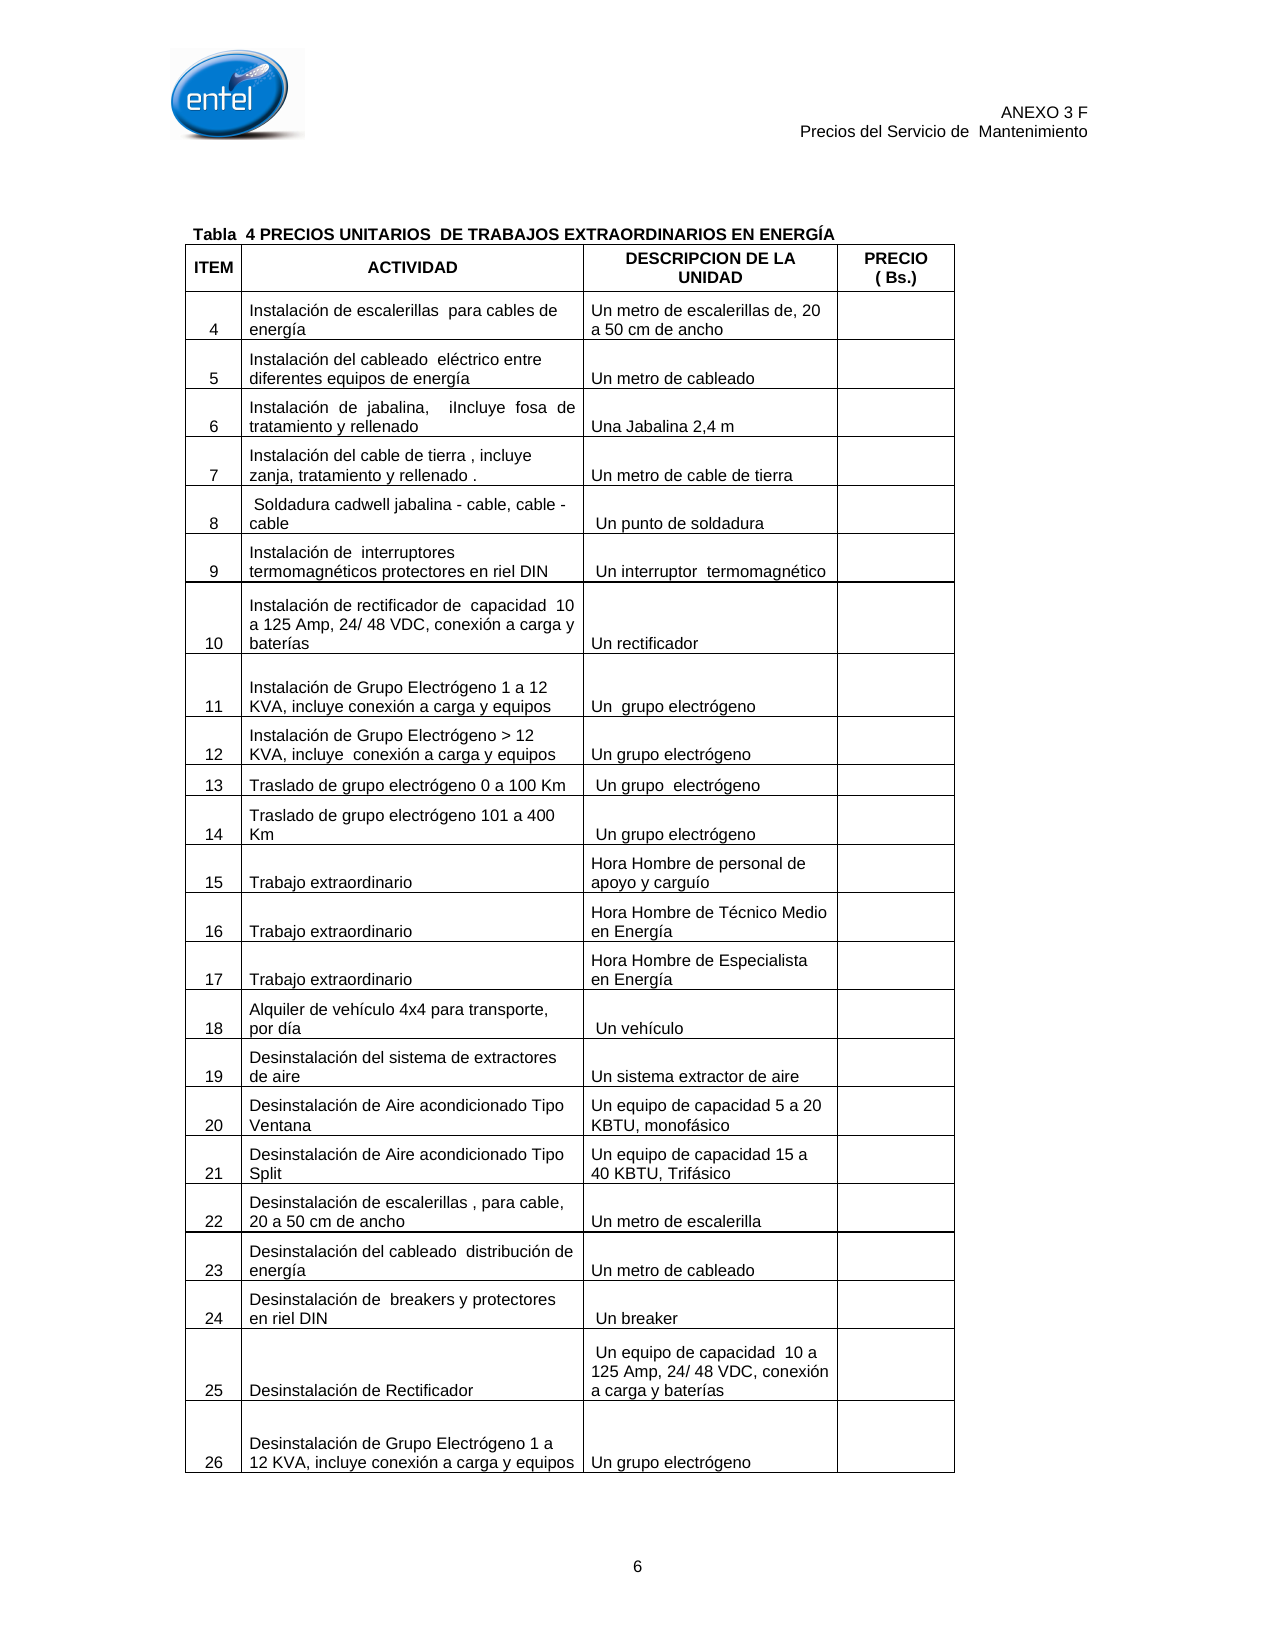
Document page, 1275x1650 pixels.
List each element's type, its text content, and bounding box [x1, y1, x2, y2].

table_cell Instalación del cable de tierra , incluye zanja, tratamiento y rellenado . [242, 437, 583, 484]
table_cell [838, 389, 954, 436]
table_cell Un grupo electrógeno [584, 1401, 837, 1472]
table_cell [838, 340, 954, 388]
table_cell 21 [186, 1136, 241, 1183]
table_cell Un breaker [584, 1281, 837, 1328]
table_cell Un equipo de capacidad 5 a 20 KBTU, monofásico [584, 1087, 837, 1134]
table_cell Alquiler de vehículo 4x4 para transporte, por día [242, 990, 583, 1038]
table_cell Hora Hombre de personal de apoyo y carguío [584, 845, 837, 892]
table_cell Una Jabalina 2,4 m [584, 389, 837, 436]
table_cell 11 [186, 654, 241, 716]
table_cell 16 [186, 893, 241, 941]
table_cell Desinstalación de escalerillas , para cable, 20 a 50 cm de ancho [242, 1184, 583, 1231]
table_cell 20 [186, 1087, 241, 1134]
table_cell PRECIO ( Bs.) [838, 245, 954, 291]
table_cell Un grupo electrógeno [584, 717, 837, 764]
table_cell DESCRIPCION DE LA UNIDAD [584, 245, 837, 291]
table_cell 24 [186, 1281, 241, 1328]
table_cell [838, 534, 954, 581]
table_cell Instalación de jabalina, iIncluye fosa de tratamiento y rellenado [242, 389, 583, 436]
table_cell 19 [186, 1039, 241, 1086]
table_cell Desinstalación de Grupo Electrógeno 1 a 12 KVA, incluye conexión a carga y equipos [242, 1401, 583, 1472]
table_cell Instalación de Grupo Electrógeno > 12 KVA, incluye conexión a carga y equipos [242, 717, 583, 764]
table_cell Desinstalación de breakers y protectores en riel DIN [242, 1281, 583, 1328]
table_cell Desinstalación de Rectificador [242, 1329, 583, 1400]
table_cell Instalación de rectificador de capacidad 10 a 125 Amp, 24/ 48 VDC, conexión a carga y baterías [242, 583, 583, 653]
table_cell [838, 893, 954, 941]
table_cell Traslado de grupo electrógeno 0 a 100 Km [242, 765, 583, 795]
table_cell Instalación de escalerillas para cables de energía [242, 292, 583, 339]
table_cell [838, 1087, 954, 1134]
table_cell 26 [186, 1401, 241, 1472]
table_cell Instalación de Grupo Electrógeno 1 a 12 KVA, incluye conexión a carga y equipos [242, 654, 583, 716]
table_cell [838, 292, 954, 339]
table_cell Un metro de cableado [584, 340, 837, 388]
table_cell 14 [186, 796, 241, 844]
table_cell 13 [186, 765, 241, 795]
table_cell Un grupo electrógeno [584, 796, 837, 844]
table_cell [838, 990, 954, 1038]
table_cell [838, 765, 954, 795]
table_cell [838, 1039, 954, 1086]
table_cell [838, 1329, 954, 1400]
table_cell Un metro de escalerillas de, 20 a 50 cm de ancho [584, 292, 837, 339]
table_cell [838, 486, 954, 533]
table_cell Un grupo electrógeno [584, 765, 837, 795]
picture [170, 48, 305, 140]
table_cell Un metro de escalerilla [584, 1184, 837, 1231]
table_cell Hora Hombre de Técnico Medio en Energía [584, 893, 837, 941]
table_cell Instalación del cableado eléctrico entre diferentes equipos de energía [242, 340, 583, 388]
table_cell Un vehículo [584, 990, 837, 1038]
table_cell Desinstalación del sistema de extractores de aire [242, 1039, 583, 1086]
table_cell Un sistema extractor de aire [584, 1039, 837, 1086]
table_cell [838, 437, 954, 484]
table_cell Un equipo de capacidad 10 a 125 Amp, 24/ 48 VDC, conexión a carga y baterías [584, 1329, 837, 1400]
table_cell Un grupo electrógeno [584, 654, 837, 716]
table_cell [838, 1136, 954, 1183]
table_cell ACTIVIDAD [242, 245, 583, 291]
table_cell Soldadura cadwell jabalina - cable, cable - cable [242, 486, 583, 533]
table_cell [838, 1184, 954, 1231]
table_cell Desinstalación de Aire acondicionado Tipo Ventana [242, 1087, 583, 1134]
table_cell [838, 1401, 954, 1472]
table_header Tabla 4 PRECIOS UNITARIOS DE TRABAJOS EXTRAORDINARIOS EN ENERGÍA [186, 213, 954, 244]
table_cell Un equipo de capacidad 15 a 40 KBTU, Trifásico [584, 1136, 837, 1183]
table_cell 5 [186, 340, 241, 388]
table_cell [838, 942, 954, 989]
table_cell 15 [186, 845, 241, 892]
table_cell ITEM [186, 245, 241, 291]
table_cell Hora Hombre de Especialista en Energía [584, 942, 837, 989]
table_cell Trabajo extraordinario [242, 893, 583, 941]
table_cell [838, 1281, 954, 1328]
table_cell Un metro de cable de tierra [584, 437, 837, 484]
table_cell 8 [186, 486, 241, 533]
table_cell Desinstalación del cableado distribución de energía [242, 1233, 583, 1280]
table_cell Desinstalación de Aire acondicionado Tipo Split [242, 1136, 583, 1183]
table_cell [838, 845, 954, 892]
table_cell Traslado de grupo electrógeno 101 a 400 Km [242, 796, 583, 844]
table_cell Trabajo extraordinario [242, 845, 583, 892]
table_cell 12 [186, 717, 241, 764]
table_cell Un rectificador [584, 583, 837, 653]
table_cell 9 [186, 534, 241, 581]
table_cell 22 [186, 1184, 241, 1231]
table_cell 6 [186, 389, 241, 436]
table_cell [838, 717, 954, 764]
table_cell [838, 654, 954, 716]
table_cell Un punto de soldadura [584, 486, 837, 533]
table_cell 10 [186, 583, 241, 653]
table_cell Trabajo extraordinario [242, 942, 583, 989]
table_cell Un metro de cableado [584, 1233, 837, 1280]
table_cell [838, 1233, 954, 1280]
table_cell Instalación de interruptores termomagnéticos protectores en riel DIN [242, 534, 583, 581]
table_cell Un interruptor termomagnético [584, 534, 837, 581]
table_cell [838, 796, 954, 844]
table_cell 18 [186, 990, 241, 1038]
table_cell 23 [186, 1233, 241, 1280]
table_cell 17 [186, 942, 241, 989]
table_cell [838, 583, 954, 653]
table_cell 25 [186, 1329, 241, 1400]
table_cell 4 [186, 292, 241, 339]
table_cell 7 [186, 437, 241, 484]
